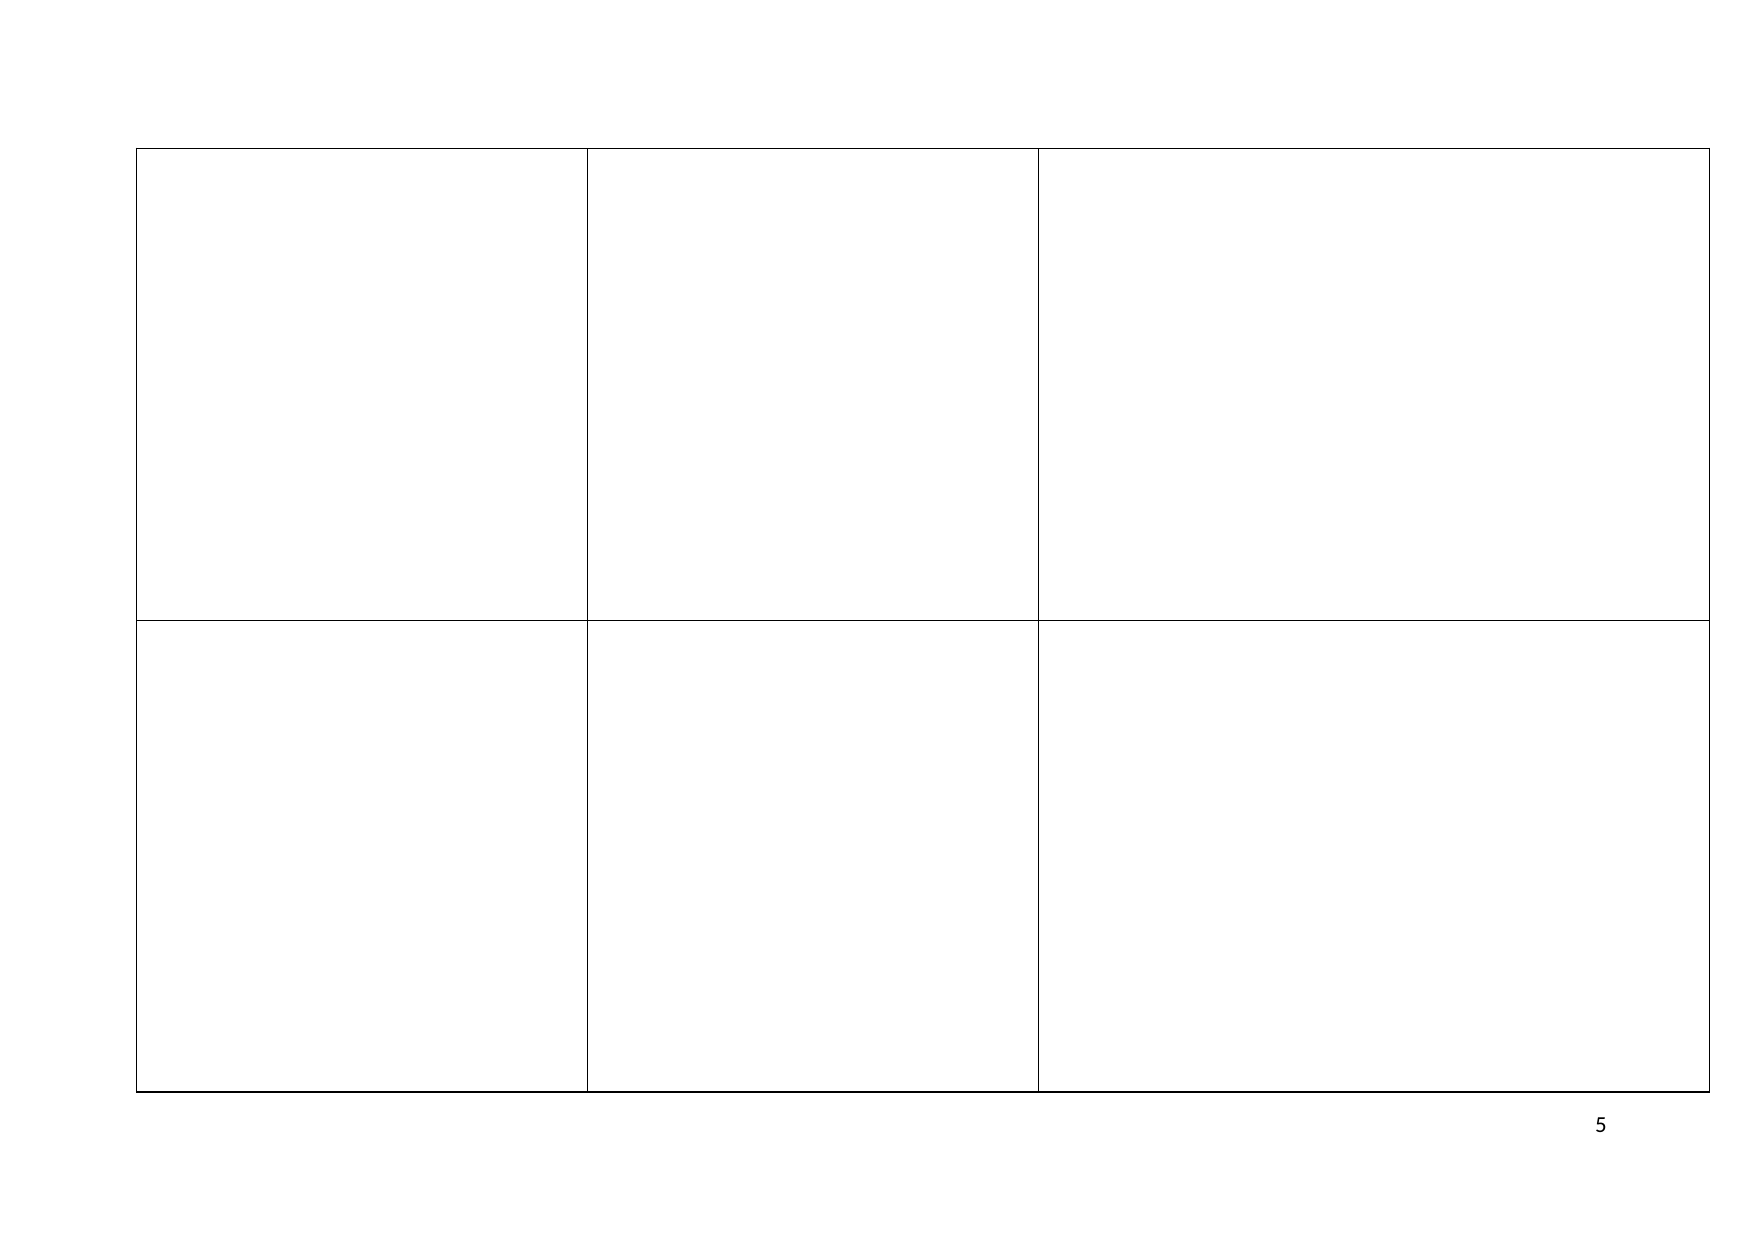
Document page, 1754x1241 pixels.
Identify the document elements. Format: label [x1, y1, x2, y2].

table_cell [1039, 149, 1709, 619]
table_cell [588, 621, 1038, 1091]
table_cell [588, 149, 1038, 619]
table_cell [137, 621, 587, 1091]
table_cell [1039, 621, 1709, 1091]
table_cell [137, 149, 587, 619]
